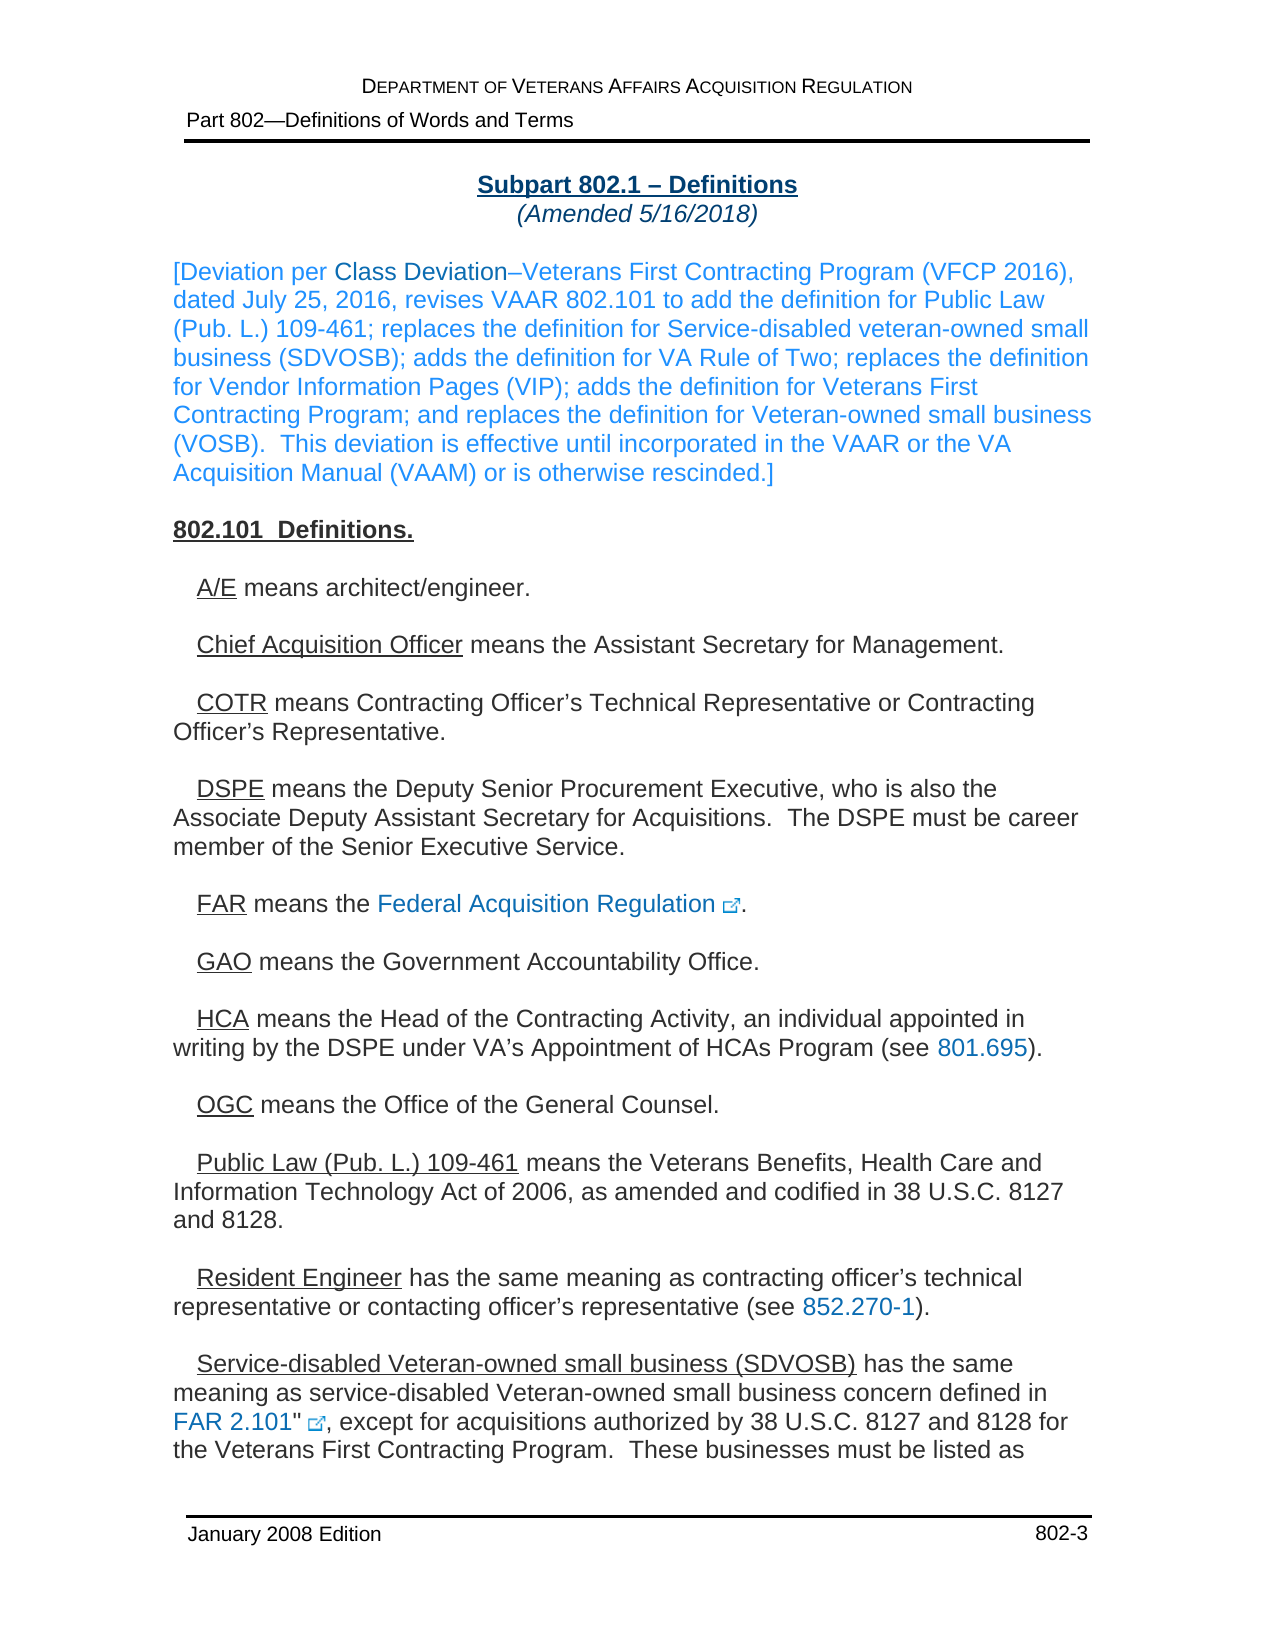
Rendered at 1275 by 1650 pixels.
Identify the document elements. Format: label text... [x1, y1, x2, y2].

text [173, 1349, 1102, 1464]
text Public Law (Pub. L.) 109-461 means the Veterans Benefits, Health Care and Information Technology Act of 2006, as amended and codified in 38 U.S.C. 8127 and 8128. [173, 1148, 1102, 1234]
text 802.101 Definitions. [173, 515, 1102, 544]
text (Amended 5/16/2018) [173, 199, 1102, 228]
text Resident Engineer has the same meaning as contracting officer’s technical representative or contacting officer’s representative (see 852.270-1). [173, 1263, 1102, 1320]
text DSPE means the Deputy Senior Procurement Executive, who is also the Associate Deputy Assistant Secretary for Acquisitions. The DSPE must be career member of the Senior Executive Service. [173, 774, 1102, 860]
text OGC means the Office of the General Counsel. [173, 1090, 1102, 1119]
text GAO means the Government Accountability Office. [173, 947, 1102, 975]
text Subpart 802.1 – Definitions [173, 170, 1102, 199]
text [Deviation per Class Deviation–Veterans First Contracting Program (VFCP 2016), dated July 25, 2016, revises VAAR 802.101 to add the definition for Public Law (Pub. L.) 109-461; replaces the definition for Service-disabled veteran-owned small business (SDVOSB); adds the definition for VA Rule of Two; replaces the definition for Vendor Information Pages (VIP); adds the definition for Veterans First Contracting Program; and replaces the definition for Veteran-owned small business (VOSB). This deviation is effective until incorporated in the VAAR or the VA Acquisition Manual (VAAM) or is otherwise rescinded.] [173, 257, 1102, 487]
picture [723, 898, 741, 913]
text COTR means Contracting Officer’s Technical Representative or Contracting Officer’s Representative. [173, 688, 1102, 745]
text FAR means the Federal Acquisition Regulation . [173, 889, 1102, 918]
picture [308, 1416, 326, 1431]
text A/E means architect/engineer. [173, 573, 1102, 602]
text Chief Acquisition Officer means the Assistant Secretary for Management. [173, 630, 1102, 659]
text HCA means the Head of the Contracting Activity, an individual appointed in writing by the DSPE under VA’s Appointment of HCAs Program (see 801.695). [173, 1004, 1102, 1062]
